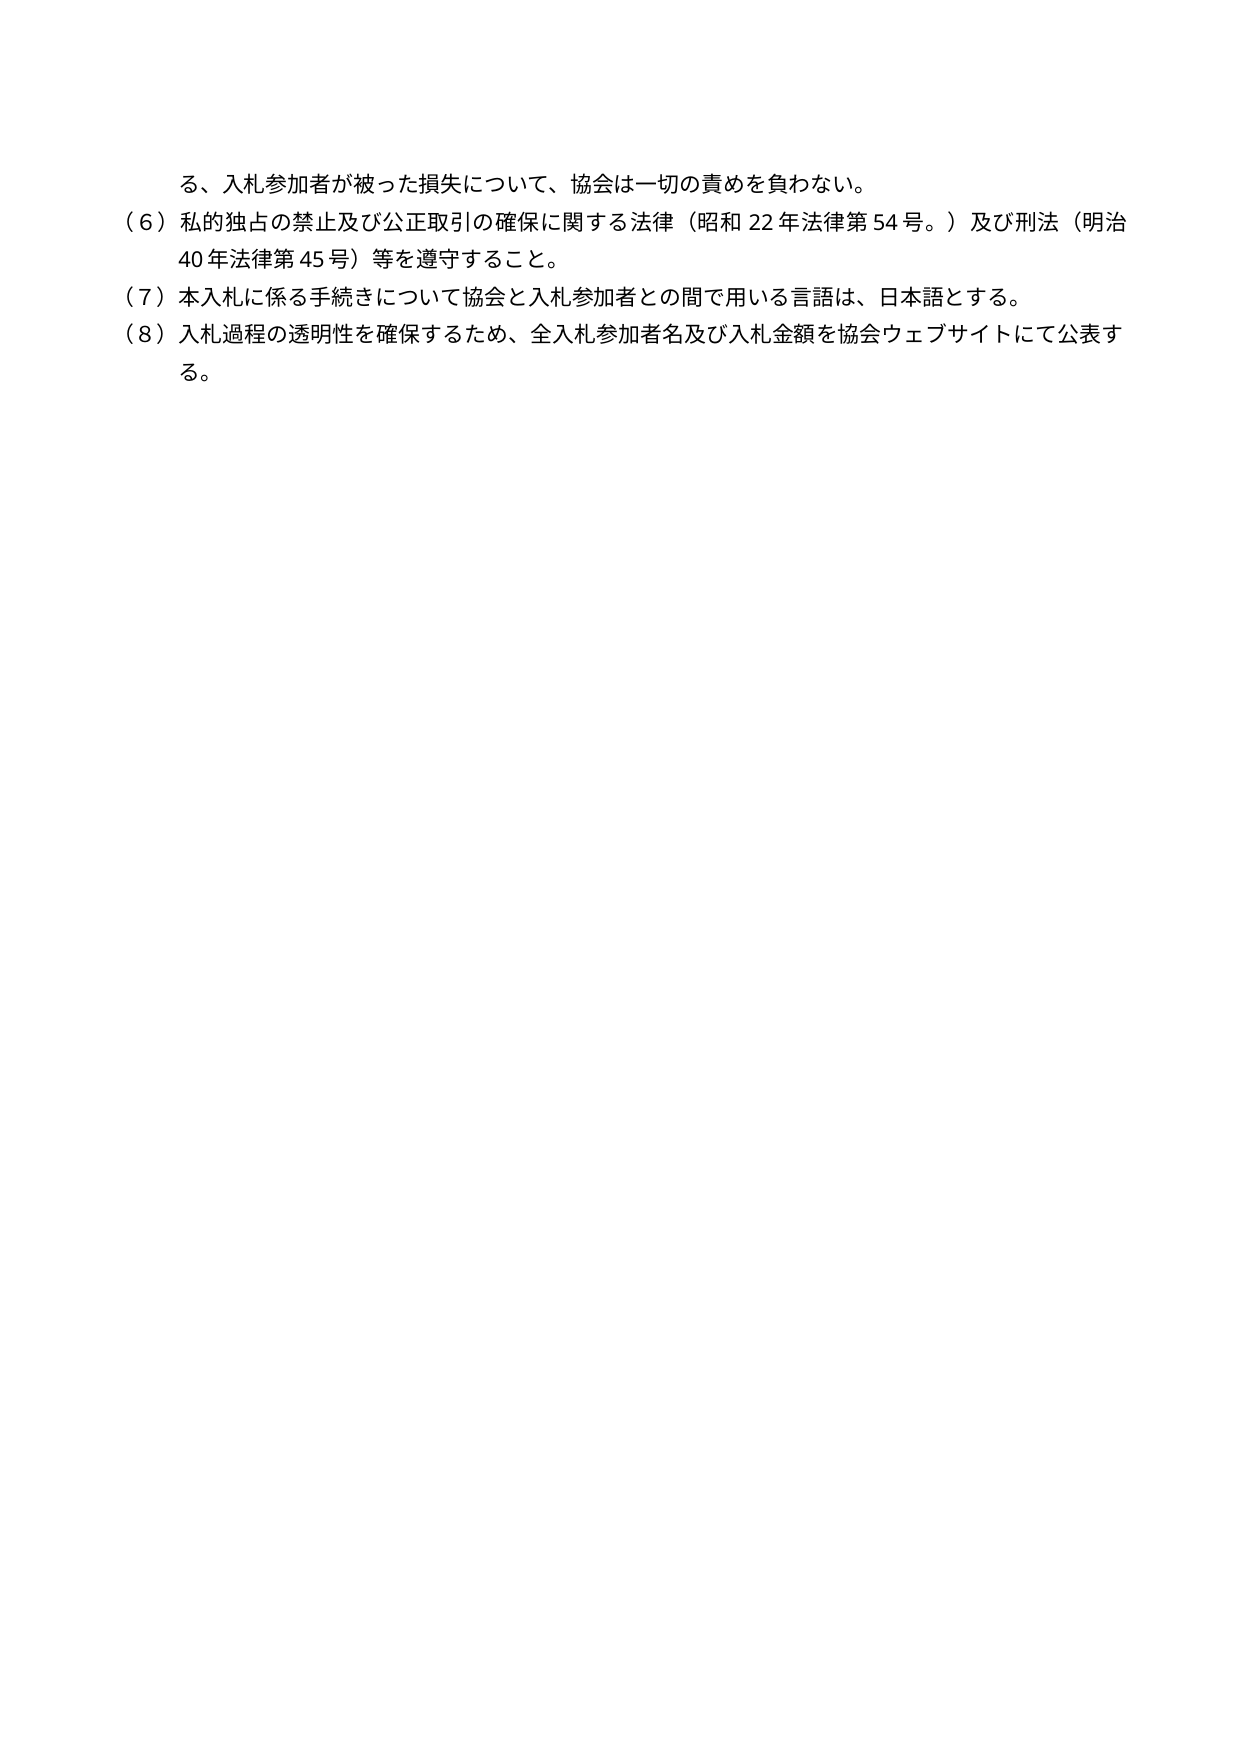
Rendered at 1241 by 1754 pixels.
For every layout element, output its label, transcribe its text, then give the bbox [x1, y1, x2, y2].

text （６）私的独占の禁止及び公正取引の確保に関する法律（昭和22年法律第54号。）及び刑法（明治40年法律第45号）等を遵守すること。 [112, 202, 1128, 277]
text （７）本入札に係る手続きについて協会と入札参加者との間で用いる言語は、日本語とする。 [112, 277, 1128, 314]
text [112, 164, 1128, 202]
text （８）入札過程の透明性を確保するため、全入札参加者名及び入札金額を協会ウェブサイトにて公表する。 [112, 314, 1128, 389]
